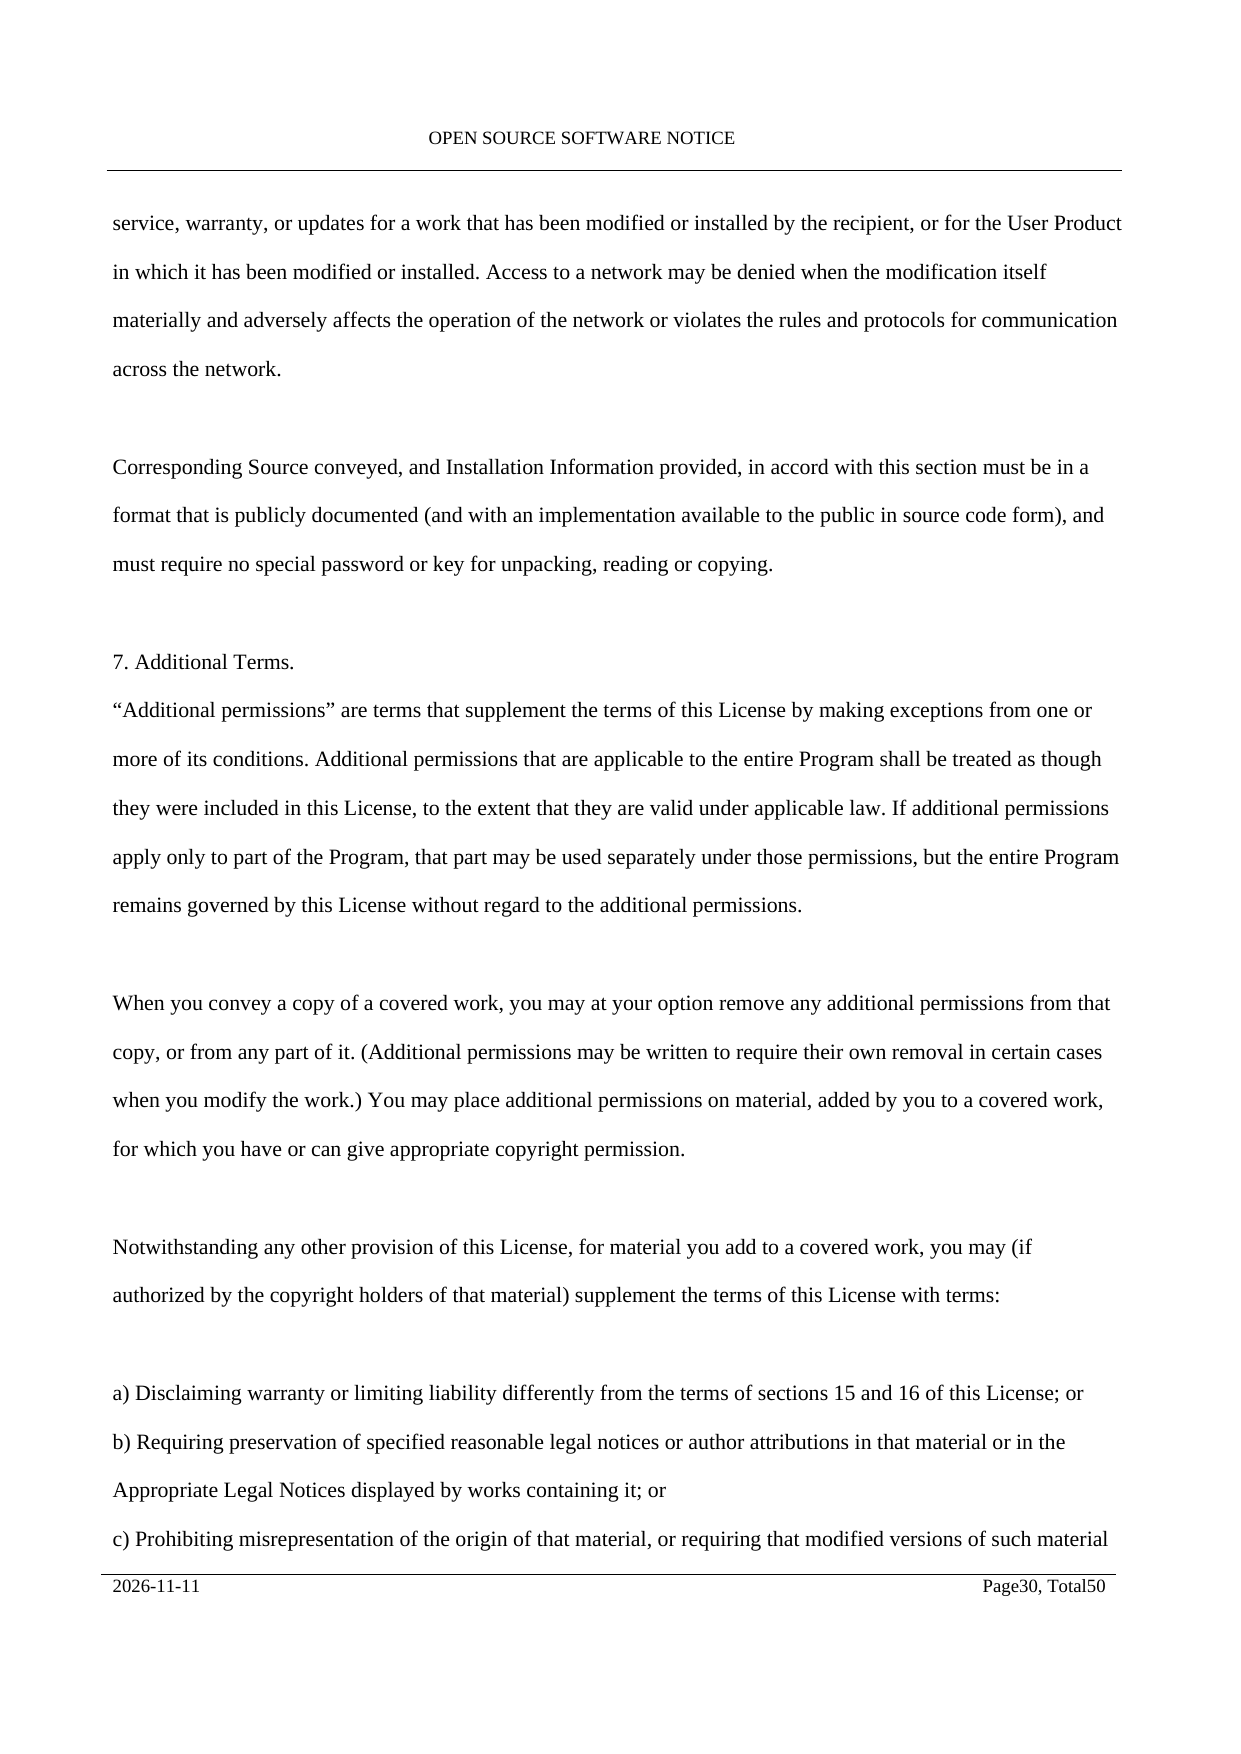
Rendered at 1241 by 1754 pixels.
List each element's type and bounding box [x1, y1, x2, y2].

text [112, 206, 1128, 1555]
